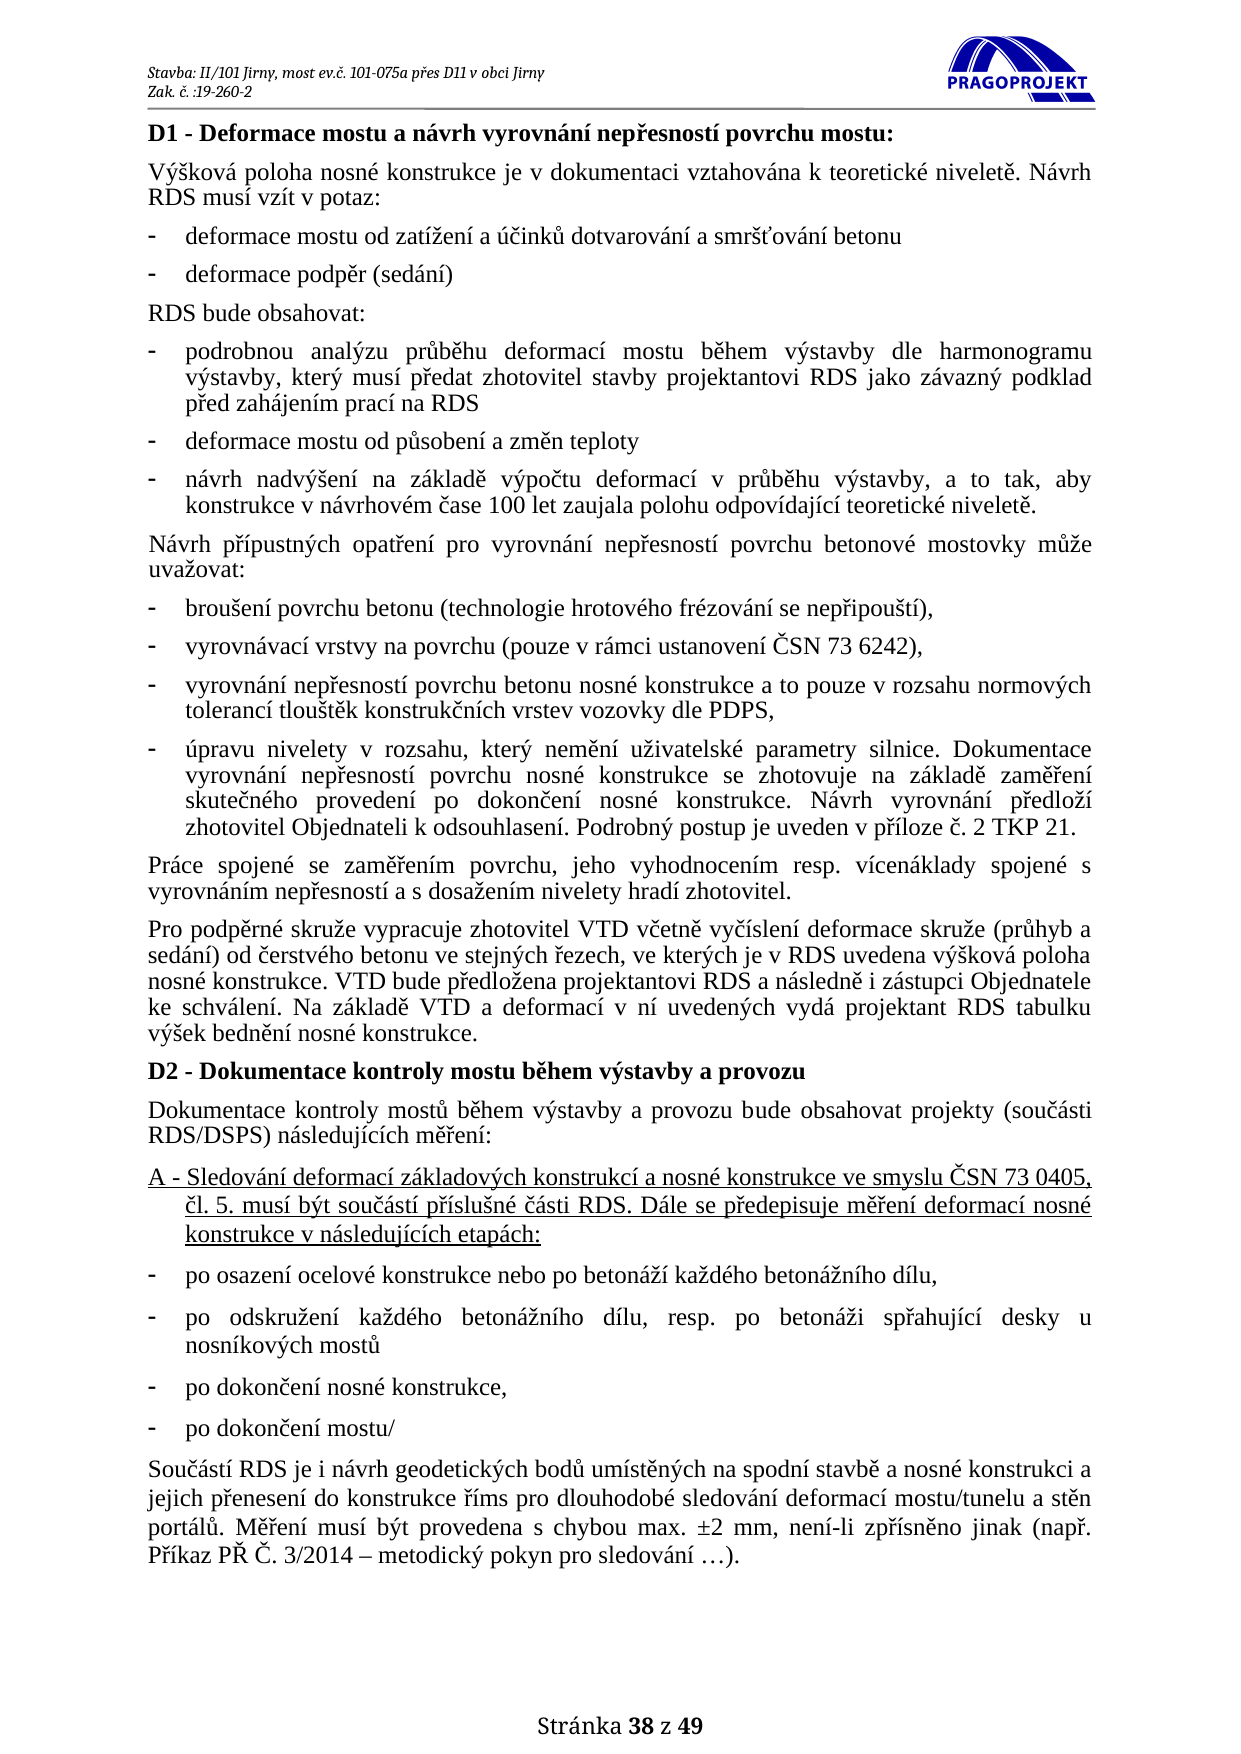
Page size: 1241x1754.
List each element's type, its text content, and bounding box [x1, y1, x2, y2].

list po osazení ocelové konstrukce nebo po betonáží každého betonážního dílu, [148, 1261, 1092, 1289]
text RDS bude obsahovat: [148, 300, 1092, 326]
picture [947, 35, 1096, 103]
text D1 - Deformace mostu a návrh vyrovnání nepřesností povrchu mostu: [148, 121, 1092, 147]
list po dokončení nosné konstrukce, [148, 1372, 1092, 1401]
list deformace podpěr (sedání) [148, 262, 1092, 288]
text Návrh přípustných opatření pro vyrovnání nepřesností povrchu betonové mostovky může uvažovat: [148, 531, 1092, 583]
list vyrovnání nepřesností povrchu betonu nosné konstrukce a to pouze v rozsahu normových tolerancí tlouštěk konstrukčních vrstev vozovky dle PDPS, [148, 672, 1092, 724]
list návrh nadvýšení na základě výpočtu deformací v průběhu výstavby, a to tak, aby konstrukce v návrhovém čase 100 let zaujala polohu odpovídající teoretické niveletě. [148, 467, 1092, 519]
list deformace mostu od zatížení a účinků dotvarování a smršťování betonu [148, 224, 1092, 249]
text D2 - Dokumentace kontroly mostu během výstavby a provozu [148, 1059, 1092, 1085]
text A - Sledování deformací základových konstrukcí a nosné konstrukce ve smyslu ČSN 73 0405, čl. 5. musí být součástí příslušné části RDS. Dále se předepisuje měření deformací nosné konstrukce v následujících etapách: [148, 1162, 1092, 1187]
list podrobnou analýzu průběhu deformací mostu během výstavby dle harmonogramu výstavby, který musí předat zhotovitel stavby projektantovi RDS jako závazný podklad před zahájením prací na RDS [148, 339, 1092, 416]
list broušení povrchu betonu (technologie hrotového frézování se nepřipouští), [148, 596, 1092, 622]
list úpravu nivelety v rozsahu, který nemění uživatelské parametry silnice. Dokumentace vyrovnání nepřesností povrchu nosné konstrukce se zhotovuje na základě zaměření skutečného provedení po dokončení nosné konstrukce. Návrh vyrovnání předloží zhotovitel Objednateli k odsouhlasení. Podrobný postup je uveden v příloze č. 2 TKP 21. [148, 737, 1092, 840]
text Součástí RDS je i návrh geodetických bodů umístěných na spodní stavbě a nosné konstrukci a jejich přenesení do konstrukce říms pro dlouhodobé sledování deformací mostu/tunelu a stěn portálů. Měření musí být provedena s chybou max. ±2 mm, není-li zpřísněno jinak (např. Příkaz PŘ Č. 3/2014 – metodický pokyn pro sledování …). [148, 1454, 1092, 1569]
text Pro podpěrné skruže vypracuje zhotovitel VTD včetně vyčíslení deformace skruže (průhyb a sedání) od čerstvého betonu ve stejných řezech, ve kterých je v RDS uvedena výšková poloha nosné konstrukce. VTD bude předložena projektantovi RDS a následně i zástupci Objednatele ke schválení. Na základě VTD a deformací v ní uvedených vydá projektant RDS tabulku výšek bednění nosné konstrukce. [148, 917, 1092, 1047]
text Práce spojené se zaměřením povrchu, jeho vyhodnocením resp. vícenáklady spojené s vyrovnáním nepřesností a s dosažením nivelety hradí zhotovitel. [148, 853, 1092, 904]
list po odskružení každého betonážního dílu, resp. po betonáži spřahující desky u nosníkových mostů [148, 1302, 1092, 1359]
list po dokončení mostu/ [148, 1413, 1092, 1442]
text Dokumentace kontroly mostů během výstavby a provozu bude obsahovat projekty (součásti RDS/DSPS) následujících měření: [148, 1097, 1092, 1149]
list deformace mostu od působení a změn teploty [148, 429, 1092, 455]
text Výšková poloha nosné konstrukce je v dokumentaci vztahována k teoretické niveletě. Návrh RDS musí vzít v potaz: [148, 159, 1092, 211]
list vyrovnávací vrstvy na povrchu (pouze v rámci ustanovení ČSN 73 6242), [148, 634, 1092, 660]
text A - Sledování deformací základových konstrukcí a nosné konstrukce ve smyslu ČSN 73 0405, čl. 5. musí být součástí příslušné části RDS. Dále se předepisuje měření deformací nosné konstrukce v následujících etapách: [148, 1188, 1092, 1248]
